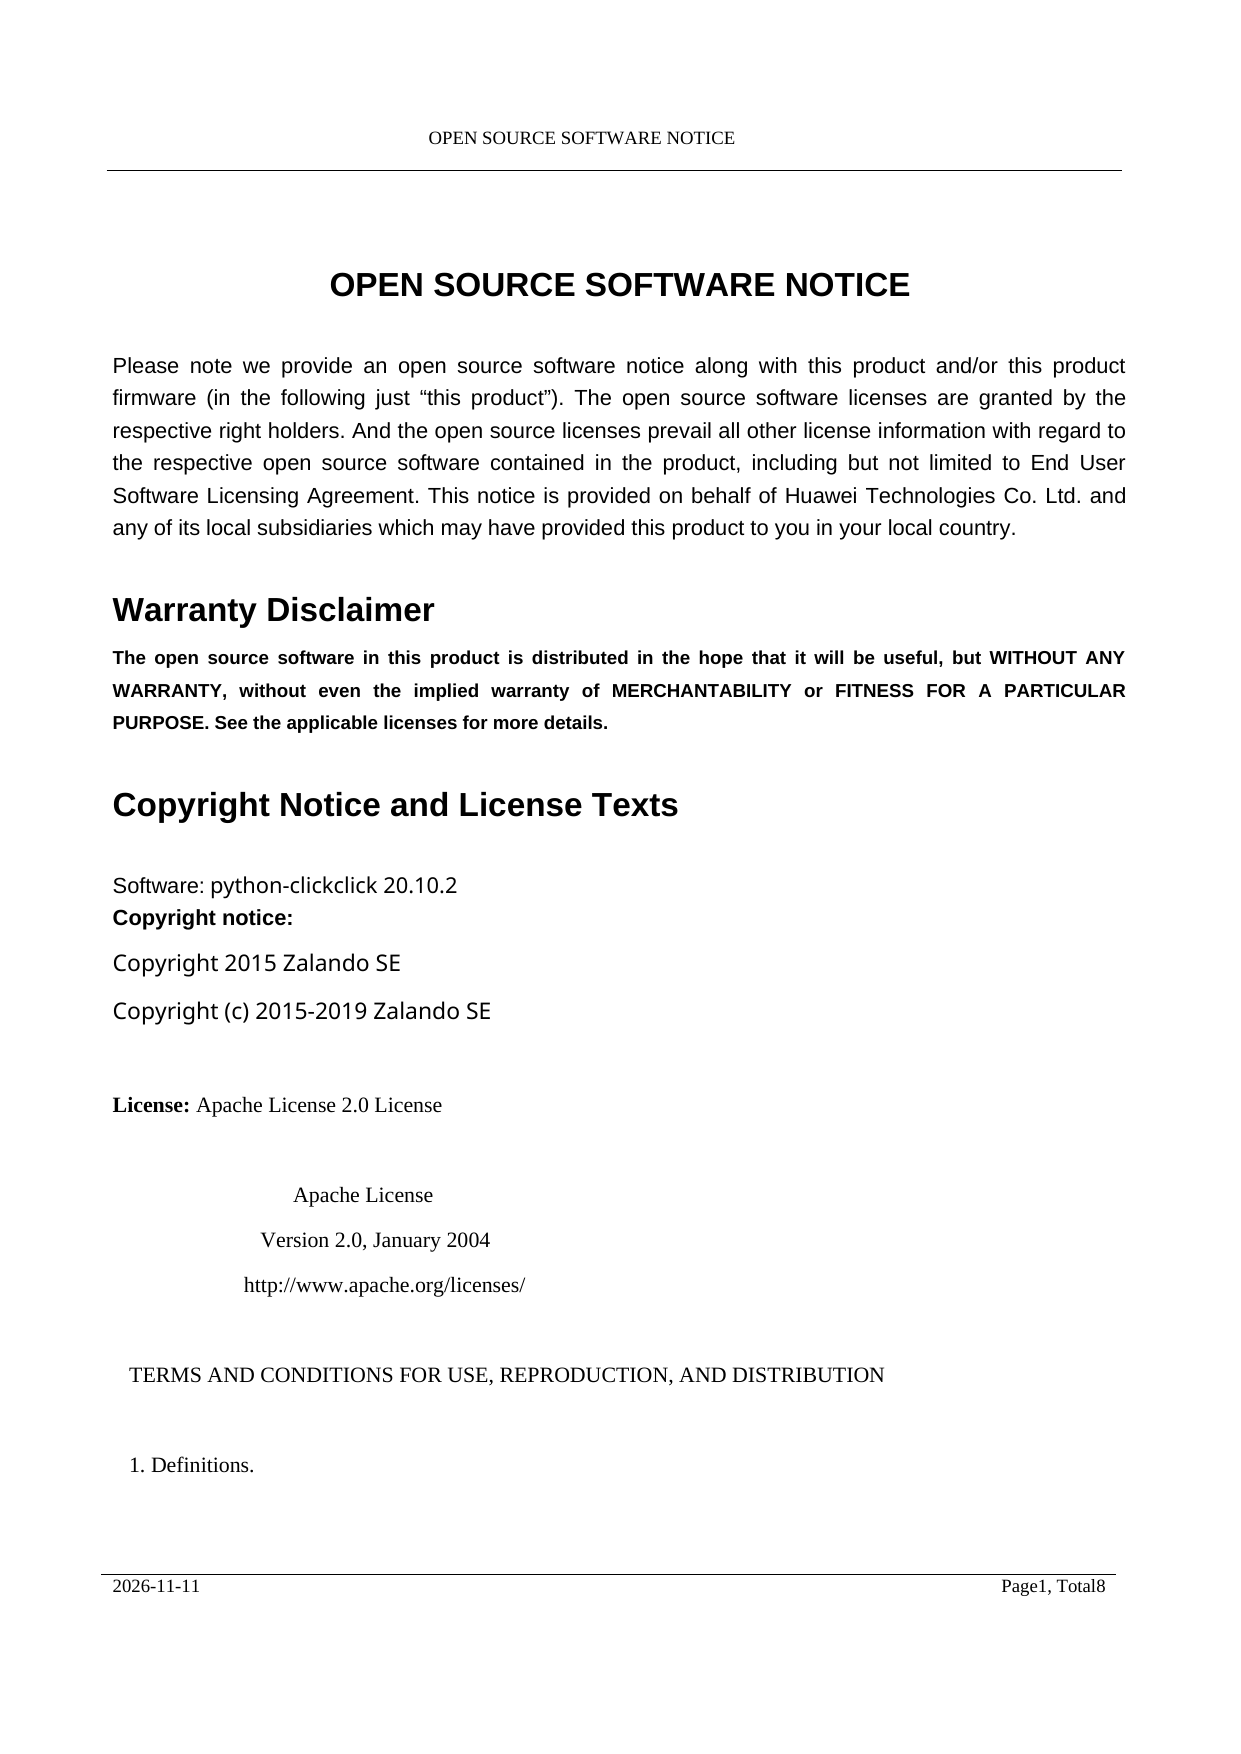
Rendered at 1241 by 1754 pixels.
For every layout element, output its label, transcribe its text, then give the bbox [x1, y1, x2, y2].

text Copyright (c) 2015-2019 Zalando SE [112, 995, 1128, 1027]
text Please note we provide an open source software notice along with this product and/or this product firmware (in the following just “this product”). The open source software licenses are granted by the respective right holders. And the open source licenses prevail all other license information with regard to the respective open source software contained in the product, including but not limited to End User Software Licensing Agreement. This notice is provided on behalf of Huawei Technologies Co. Ltd. and any of its local subsidiaries which may have provided this product to you in your local country. [112, 349, 1128, 544]
text Apache License [112, 1178, 1128, 1211]
text Software: python-clickclick 20.10.2 [112, 869, 1128, 901]
text OPEN SOURCE SOFTWARE NOTICE [112, 251, 1128, 316]
text Version 2.0, January 2004 [112, 1223, 1128, 1256]
text Warranty Disclaimer [112, 576, 1128, 641]
text http://www.apache.org/licenses/ [112, 1268, 1128, 1301]
text 1. Definitions. [112, 1449, 1128, 1481]
text Copyright 2015 Zalando SE [112, 947, 1128, 979]
text License: Apache License 2.0 License [112, 1088, 1128, 1120]
text Copyright notice: [112, 901, 1128, 934]
text The open source software in this product is distributed in the hope that it will be useful, but WITHOUT ANY WARRANTY, without even the implied warranty of MERCHANTABILITY or FITNESS FOR A PARTICULAR PURPOSE. See the applicable licenses for more details. [112, 641, 1128, 739]
text Copyright Notice and License Texts [112, 771, 1128, 836]
text TERMS AND CONDITIONS FOR USE, REPRODUCTION, AND DISTRIBUTION [112, 1358, 1128, 1391]
